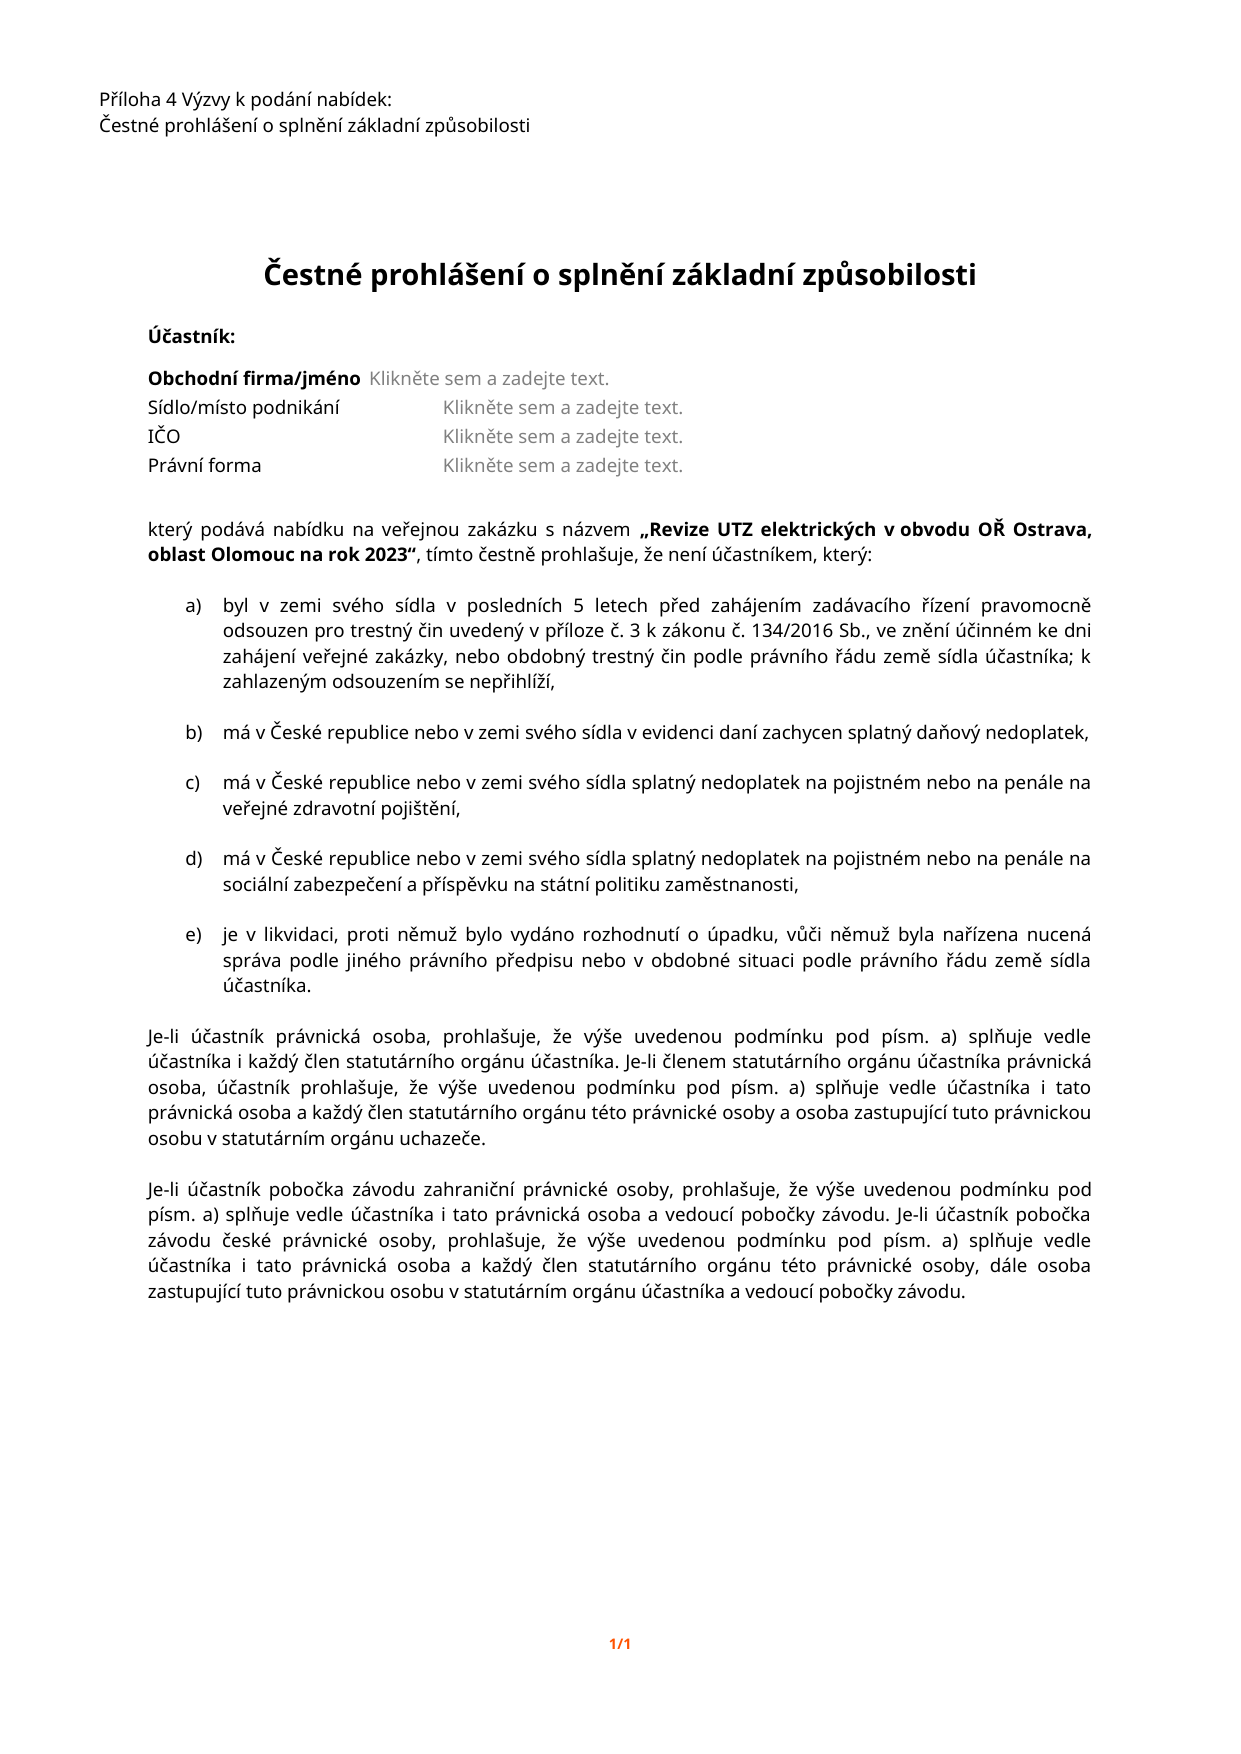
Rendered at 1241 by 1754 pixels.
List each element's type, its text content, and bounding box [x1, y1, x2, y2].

text Je-li účastník právnická osoba, prohlašuje, že výše uvedenou podmínku pod písm. a) splňuje vedle účastníka i každý člen statutárního orgánu účastníka. Je-li členem statutárního orgánu účastníka právnická osoba, účastník prohlašuje, že výše uvedenou podmínku pod písm. a) splňuje vedle účastníka i tato právnická osoba a každý člen statutárního orgánu této právnické osoby a osoba zastupující tuto právnickou osobu v statutárním orgánu uchazeče. [148, 1023, 1093, 1151]
text Sídlo/místo podnikání [148, 391, 1093, 420]
title Čestné prohlášení o splnění základní způsobilosti [148, 254, 1093, 293]
text Právní forma [148, 449, 1093, 478]
list má v České republice nebo v zemi svého sídla v evidenci daní zachycen splatný daňový nedoplatek, [185, 719, 1093, 744]
list má v České republice nebo v zemi svého sídla splatný nedoplatek na pojistném nebo na penále na veřejné zdravotní pojištění, [185, 769, 1093, 821]
text Účastník: [148, 318, 1093, 349]
text Obchodní firma/jméno [148, 362, 1093, 391]
text IČO [148, 420, 1093, 449]
text Je-li účastník pobočka závodu zahraniční právnické osoby, prohlašuje, že výše uvedenou podmínku pod písm. a) splňuje vedle účastníka i tato právnická osoba a vedoucí pobočky závodu. Je-li účastník pobočka závodu české právnické osoby, prohlašuje, že výše uvedenou podmínku pod písm. a) splňuje vedle účastníka i tato právnická osoba a každý člen statutárního orgánu této právnické osoby, dále osoba zastupující tuto právnickou osobu v statutárním orgánu účastníka a vedoucí pobočky závodu. [148, 1176, 1093, 1304]
list má v České republice nebo v zemi svého sídla splatný nedoplatek na pojistném nebo na penále na sociální zabezpečení a příspěvku na státní politiku zaměstnanosti, [185, 846, 1093, 897]
text který podává nabídku na veřejnou zakázku s názvem „Revize UTZ elektrických v obvodu OŘ Ostrava, oblast Olomouc na rok 2023“, tímto čestně prohlašuje, že není účastníkem, který: [148, 516, 1093, 567]
list je v likvidaci, proti němuž bylo vydáno rozhodnutí o úpadku, vůči němuž byla nařízena nucená správa podle jiného právního předpisu nebo v obdobné situaci podle právního řádu země sídla účastníka. [185, 922, 1093, 998]
list byl v zemi svého sídla v posledních 5 letech před zahájením zadávacího řízení pravomocně odsouzen pro trestný čin uvedený v příloze č. 3 k zákonu č. 134/2016 Sb., ve znění účinném ke dni zahájení veřejné zakázky, nebo obdobný trestný čin podle právního řádu země sídla účastníka; k zahlazeným odsouzením se nepřihlíží, [185, 592, 1093, 694]
